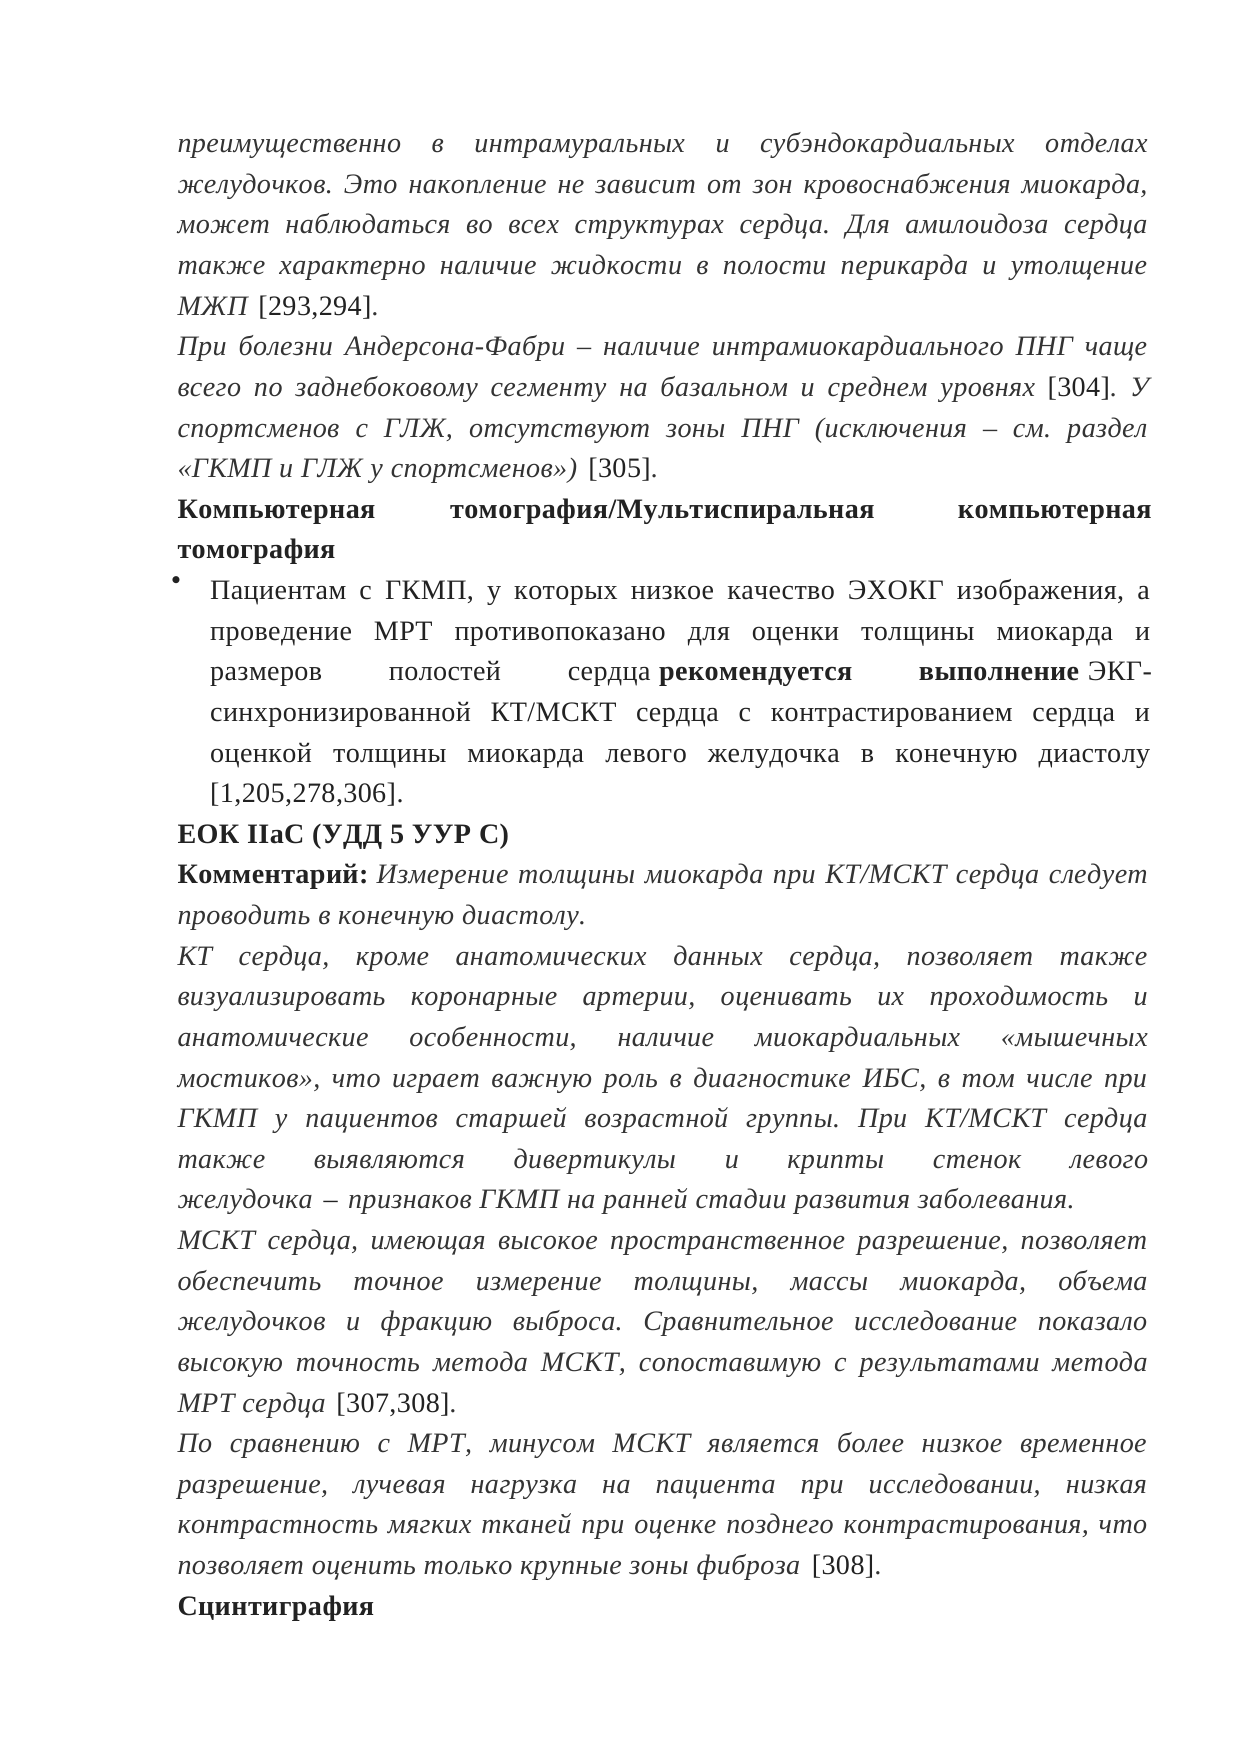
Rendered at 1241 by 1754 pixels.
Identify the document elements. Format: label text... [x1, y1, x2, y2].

text По сравнению с МРТ, минусом МСКТ является более низкое временное разрешение, лучевая нагрузка на пациента при исследовании, низкая контрастность мягких тканей при оценке позднего контрастирования, что позволяет оценить только крупные зоны фиброза [308]. [177, 1418, 1152, 1581]
text ЕОК IIаС (УДД 5 УУР С) [177, 809, 1152, 849]
text МСКТ сердца, имеющая высокое пространственное разрешение, позволяет обеспечить точное измерение толщины, массы миокарда, объема желудочков и фракцию выброса. Сравнительное исследование показало высокую точность метода МСКТ, сопоставимую с результатами метода МРТ сердца [307,308]. [177, 1215, 1152, 1418]
text Компьютерная томография/Мультиспиральная компьютерная томография [177, 484, 1152, 565]
text Сцинтиграфия [177, 1581, 1152, 1621]
text При болезни Андерсона-Фабри – наличие интрамиокардиального ПНГ чаще всего по заднебоковому сегменту на базальном и среднем уровнях [304]. У спортсменов с ГЛЖ, отсутствуют зоны ПНГ (исключения – см. раздел «ГКМП и ГЛЖ у спортсменов») [305]. [177, 321, 1152, 484]
text КТ сердца, кроме анатомических данных сердца, позволяет также визуализировать коронарные артерии, оценивать их проходимость и анатомические особенности, наличие миокардиальных «мышечных мостиков», что играет важную роль в диагностике ИБС, в том числе при ГКМП у пациентов старшей возрастной группы. При КТ/МСКТ сердца также выявляются дивертикулы и крипты стенок левого желудочка – признаков ГКМП на ранней стадии развития заболевания. [177, 931, 1152, 1215]
text Комментарий: Измерение толщины миокарда при КТ/МСКТ сердца следует проводить в конечную диастолу. [177, 849, 1152, 931]
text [177, 118, 1152, 321]
list Пациентам с ГКМП, у которых низкое качество ЭХОКГ изображения, а проведение МРТ противопоказано для оценки толщины миокарда и размеров полостей сердца рекомендуется выполнение ЭКГ-синхронизированной КТ/МСКТ сердца с контрастированием сердца и оценкой толщины миокарда левого желудочка в конечную диастолу [1,205,278,306]. [172, 565, 1152, 809]
